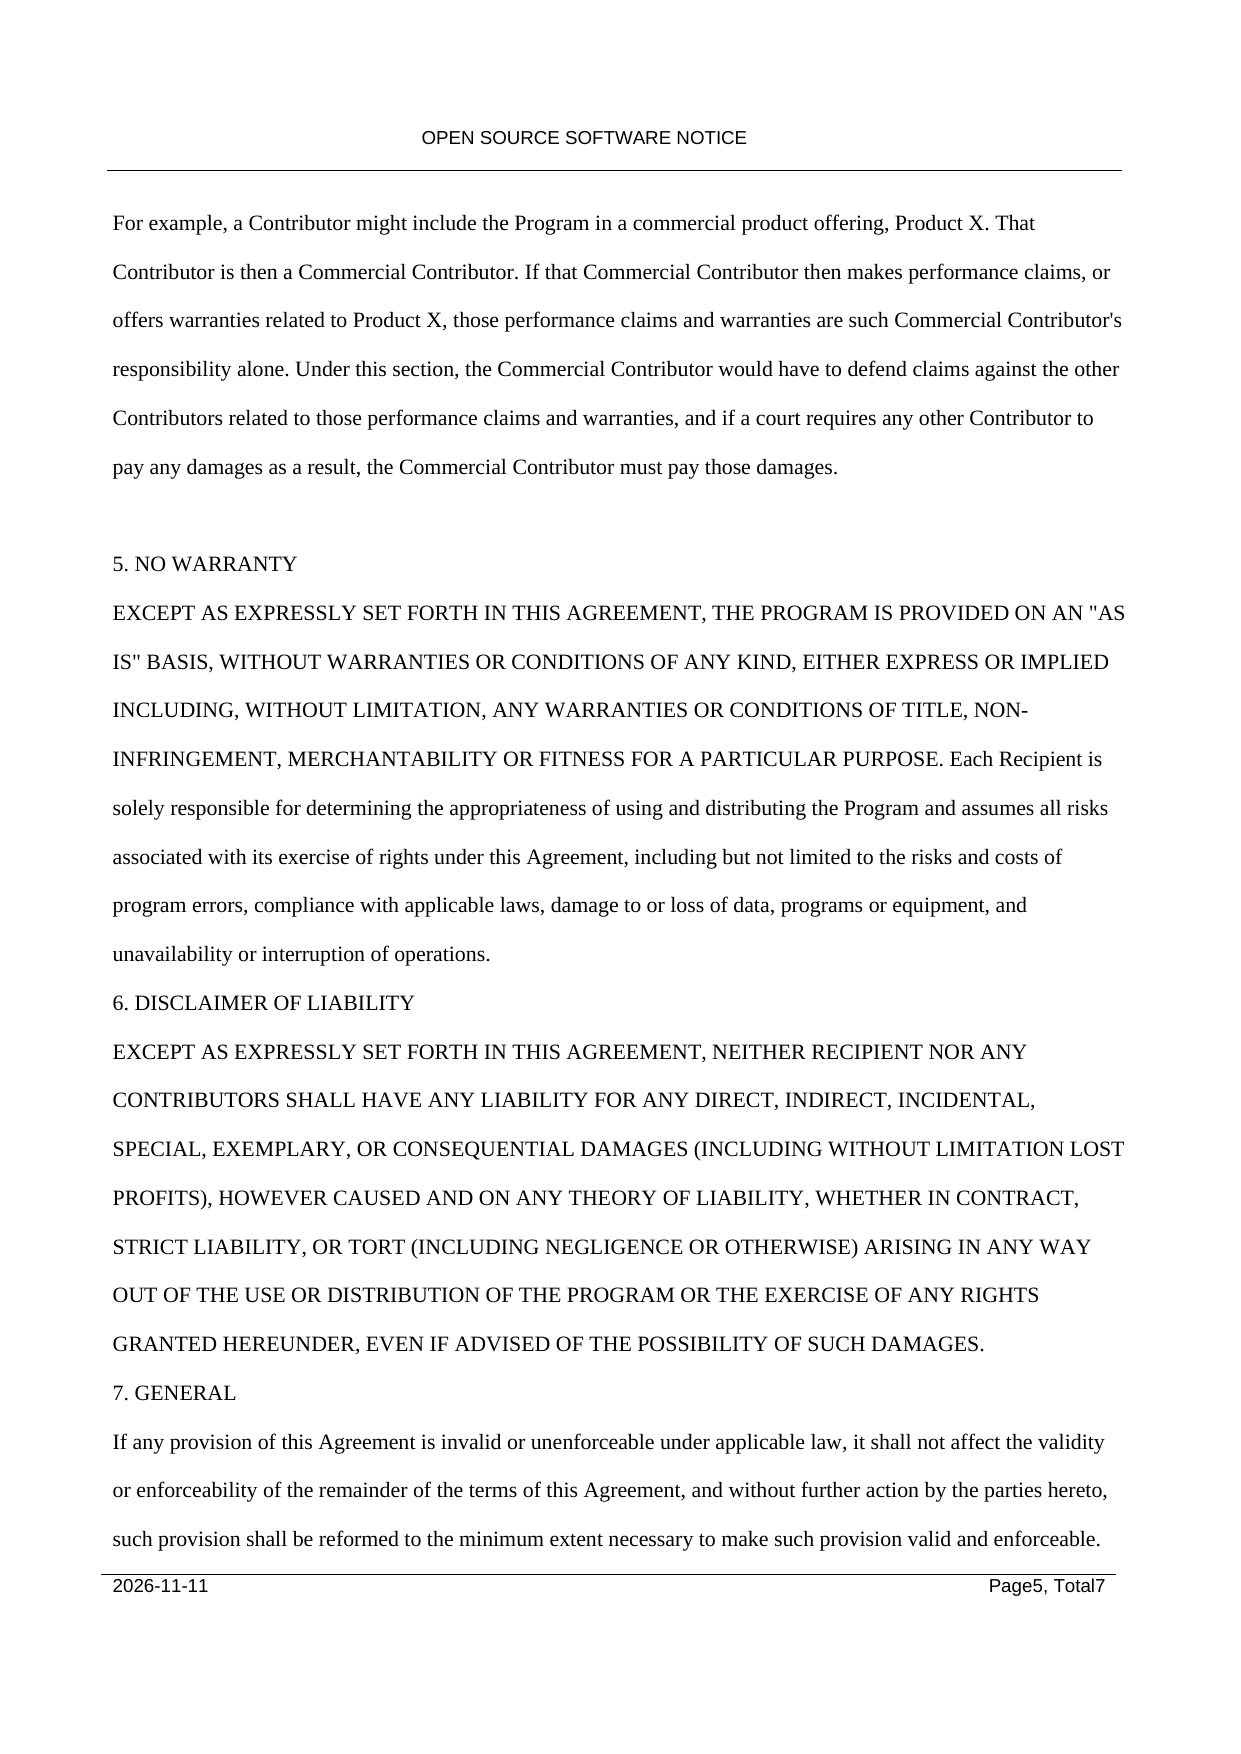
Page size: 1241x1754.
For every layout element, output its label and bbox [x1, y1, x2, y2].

text [112, 206, 1128, 1555]
